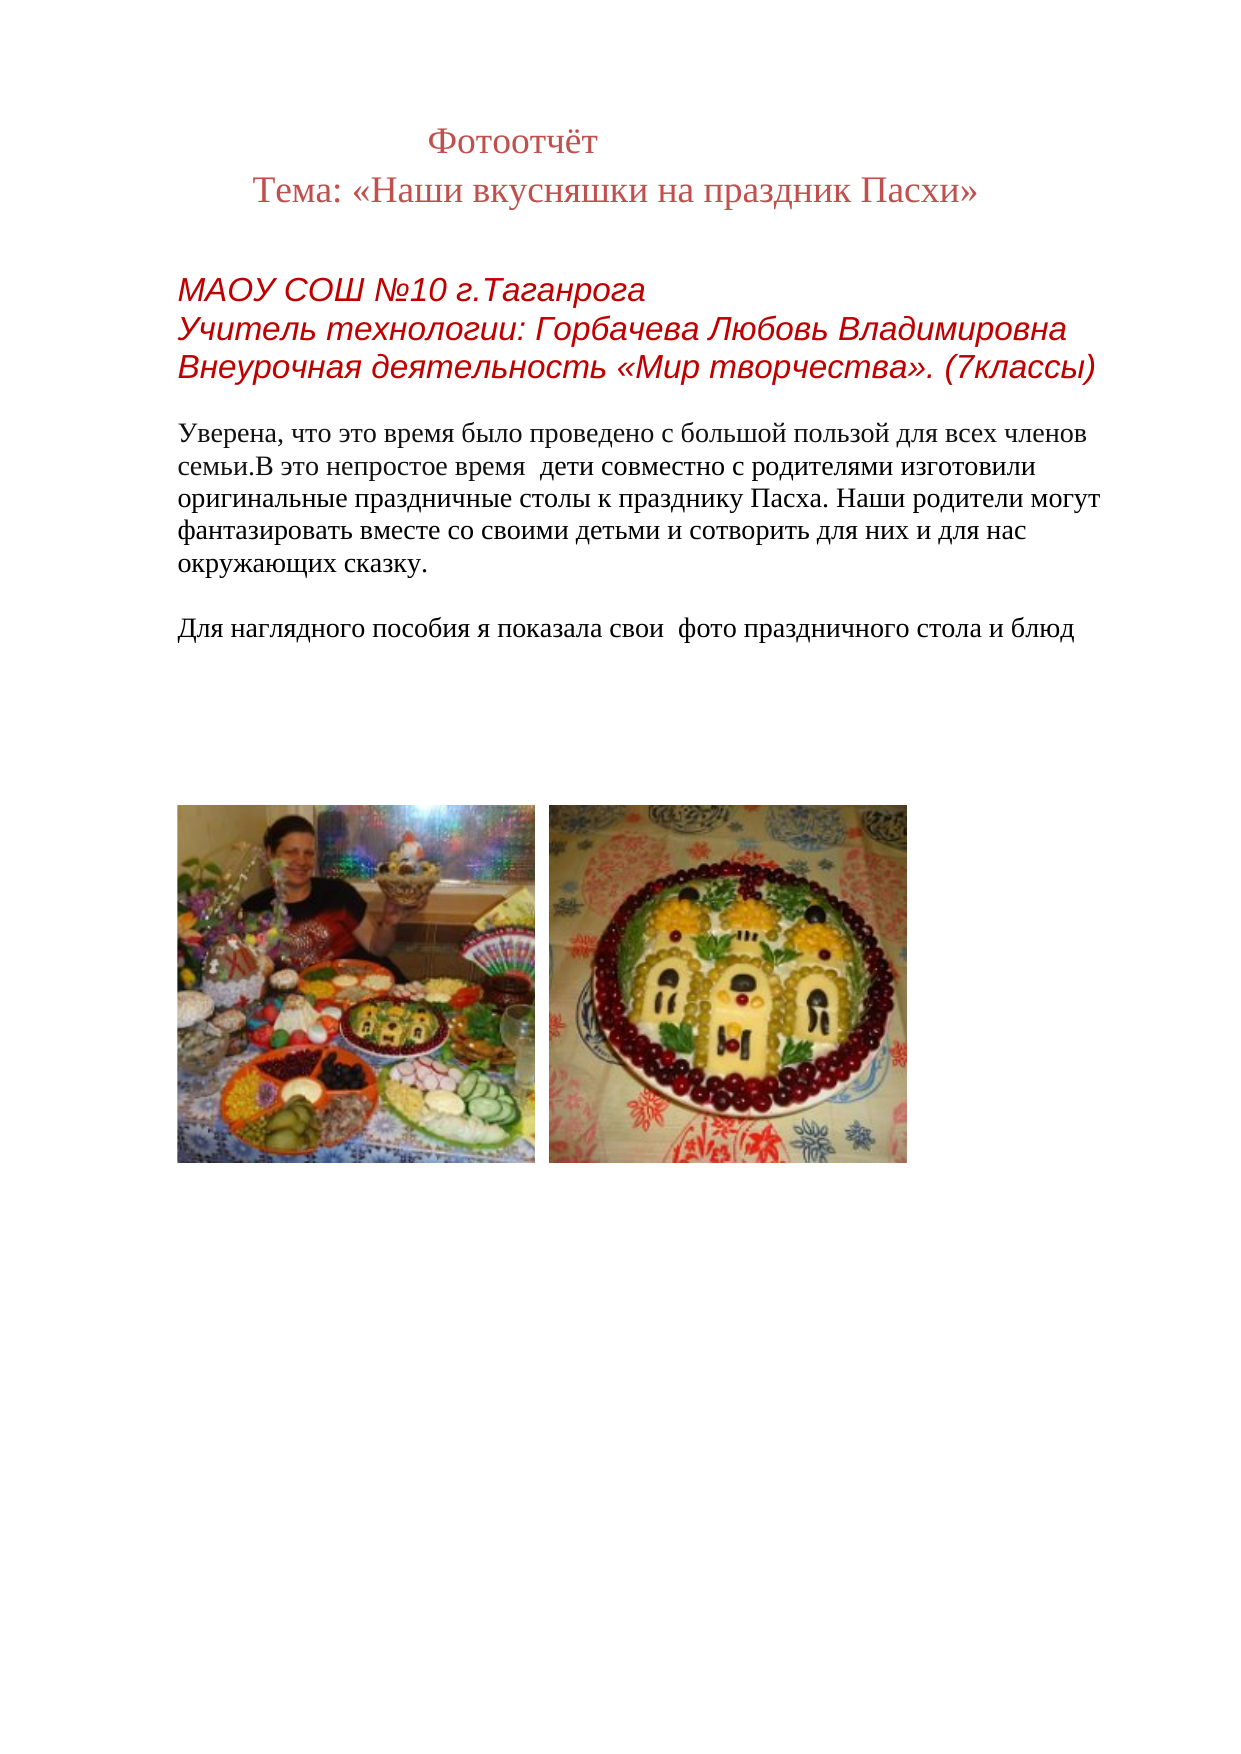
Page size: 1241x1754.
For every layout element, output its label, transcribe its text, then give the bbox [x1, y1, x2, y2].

list Фотоотчёт [252, 118, 1152, 161]
text Внеурочная деятельность «Мир творчества». (7классы) [177, 347, 1152, 386]
text Для наглядного пособия я показала свои фото праздничного стола и блюд [177, 611, 1152, 643]
text Уверена, что это время было проведено с большой пользой для всех членов семьи.В это непростое время дети совместно с родителями изготовили оригинальные праздничные столы к празднику Пасха. Наши родители могут фантазировать вместе со своими детьми и сотворить для них и для нас окружающих сказку. [177, 416, 1152, 578]
picture [177, 805, 535, 1163]
text МАОУ СОШ №10 г.Таганрога [177, 270, 1152, 309]
list Тема: «Наши вкусняшки на праздник Пасхи» [252, 168, 1152, 211]
text Учитель технологии: Горбачева Любовь Владимировна [177, 309, 1152, 347]
picture [549, 805, 907, 1163]
